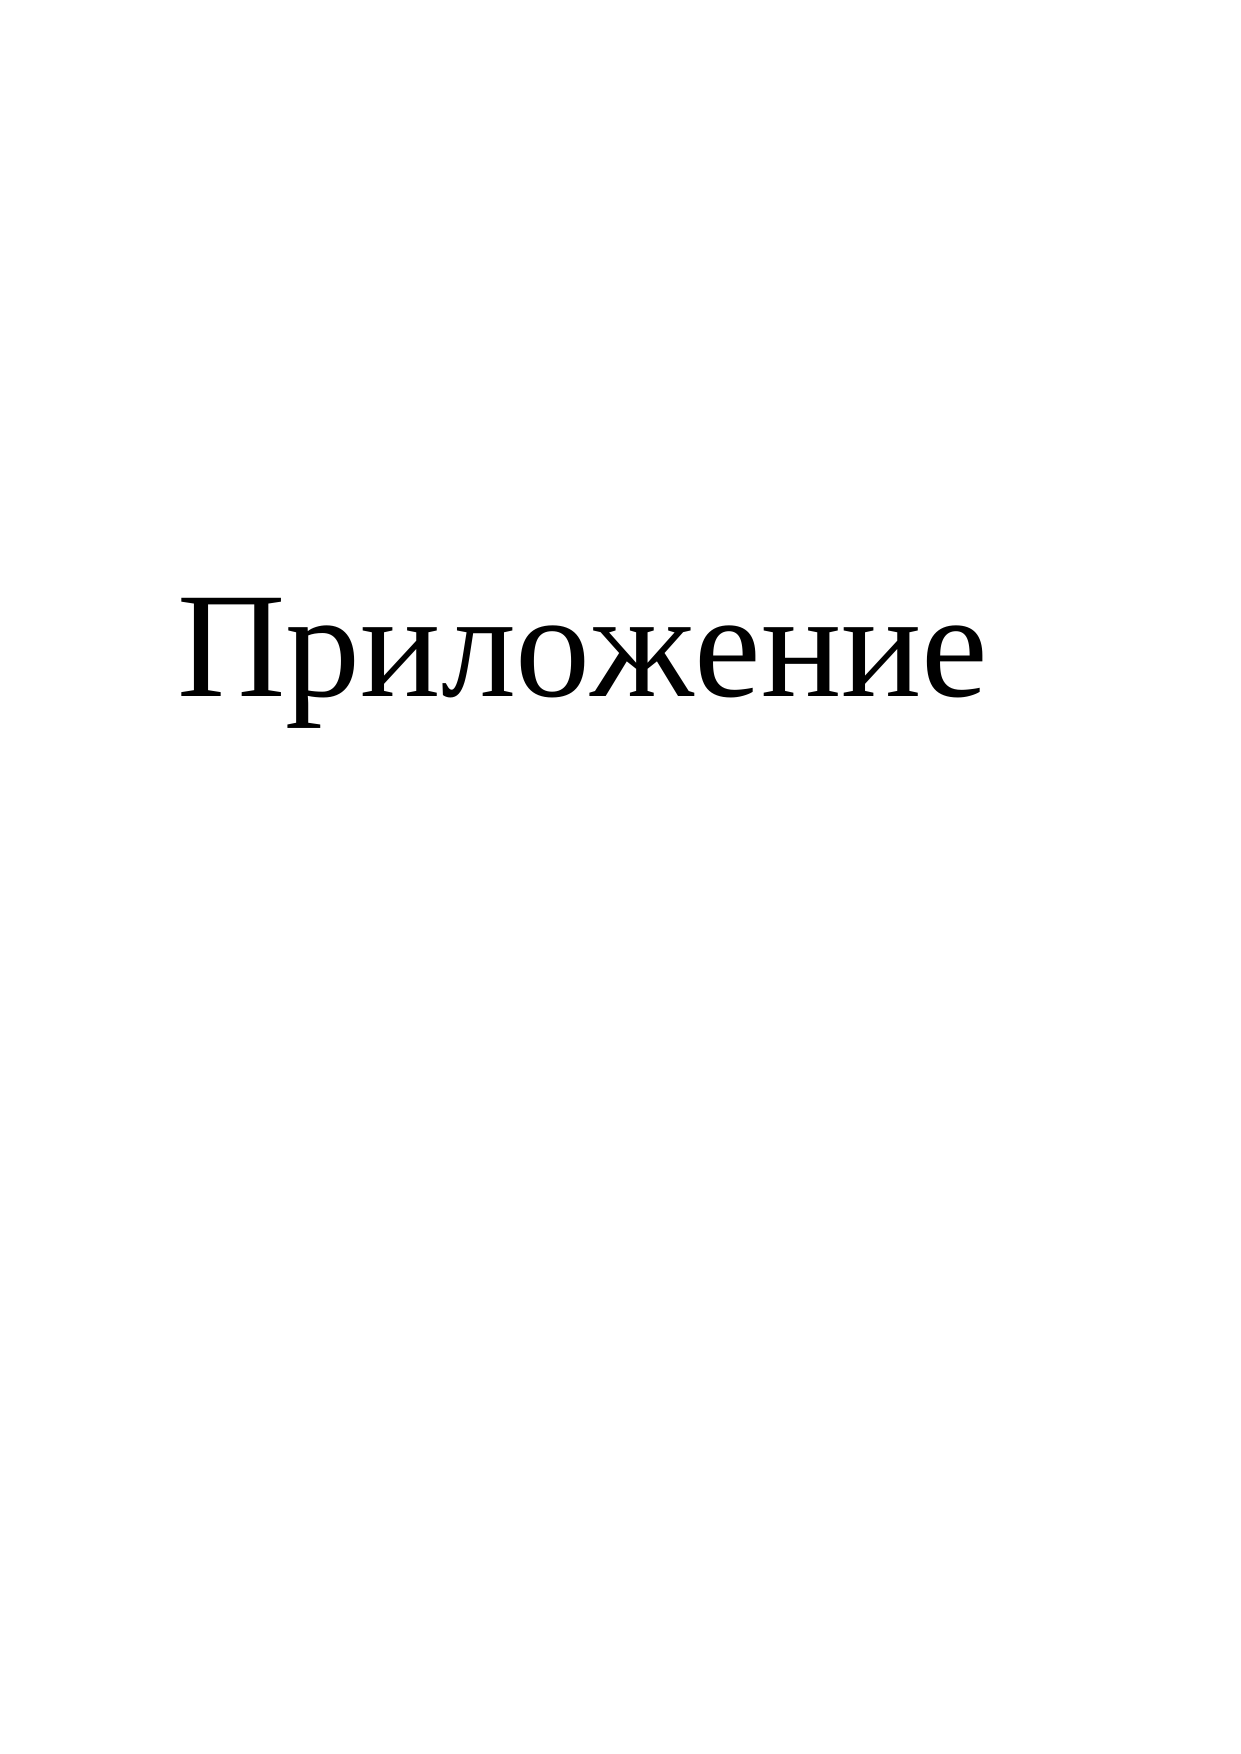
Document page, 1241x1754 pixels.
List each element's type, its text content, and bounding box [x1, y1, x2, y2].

text Приложение [177, 556, 1152, 729]
